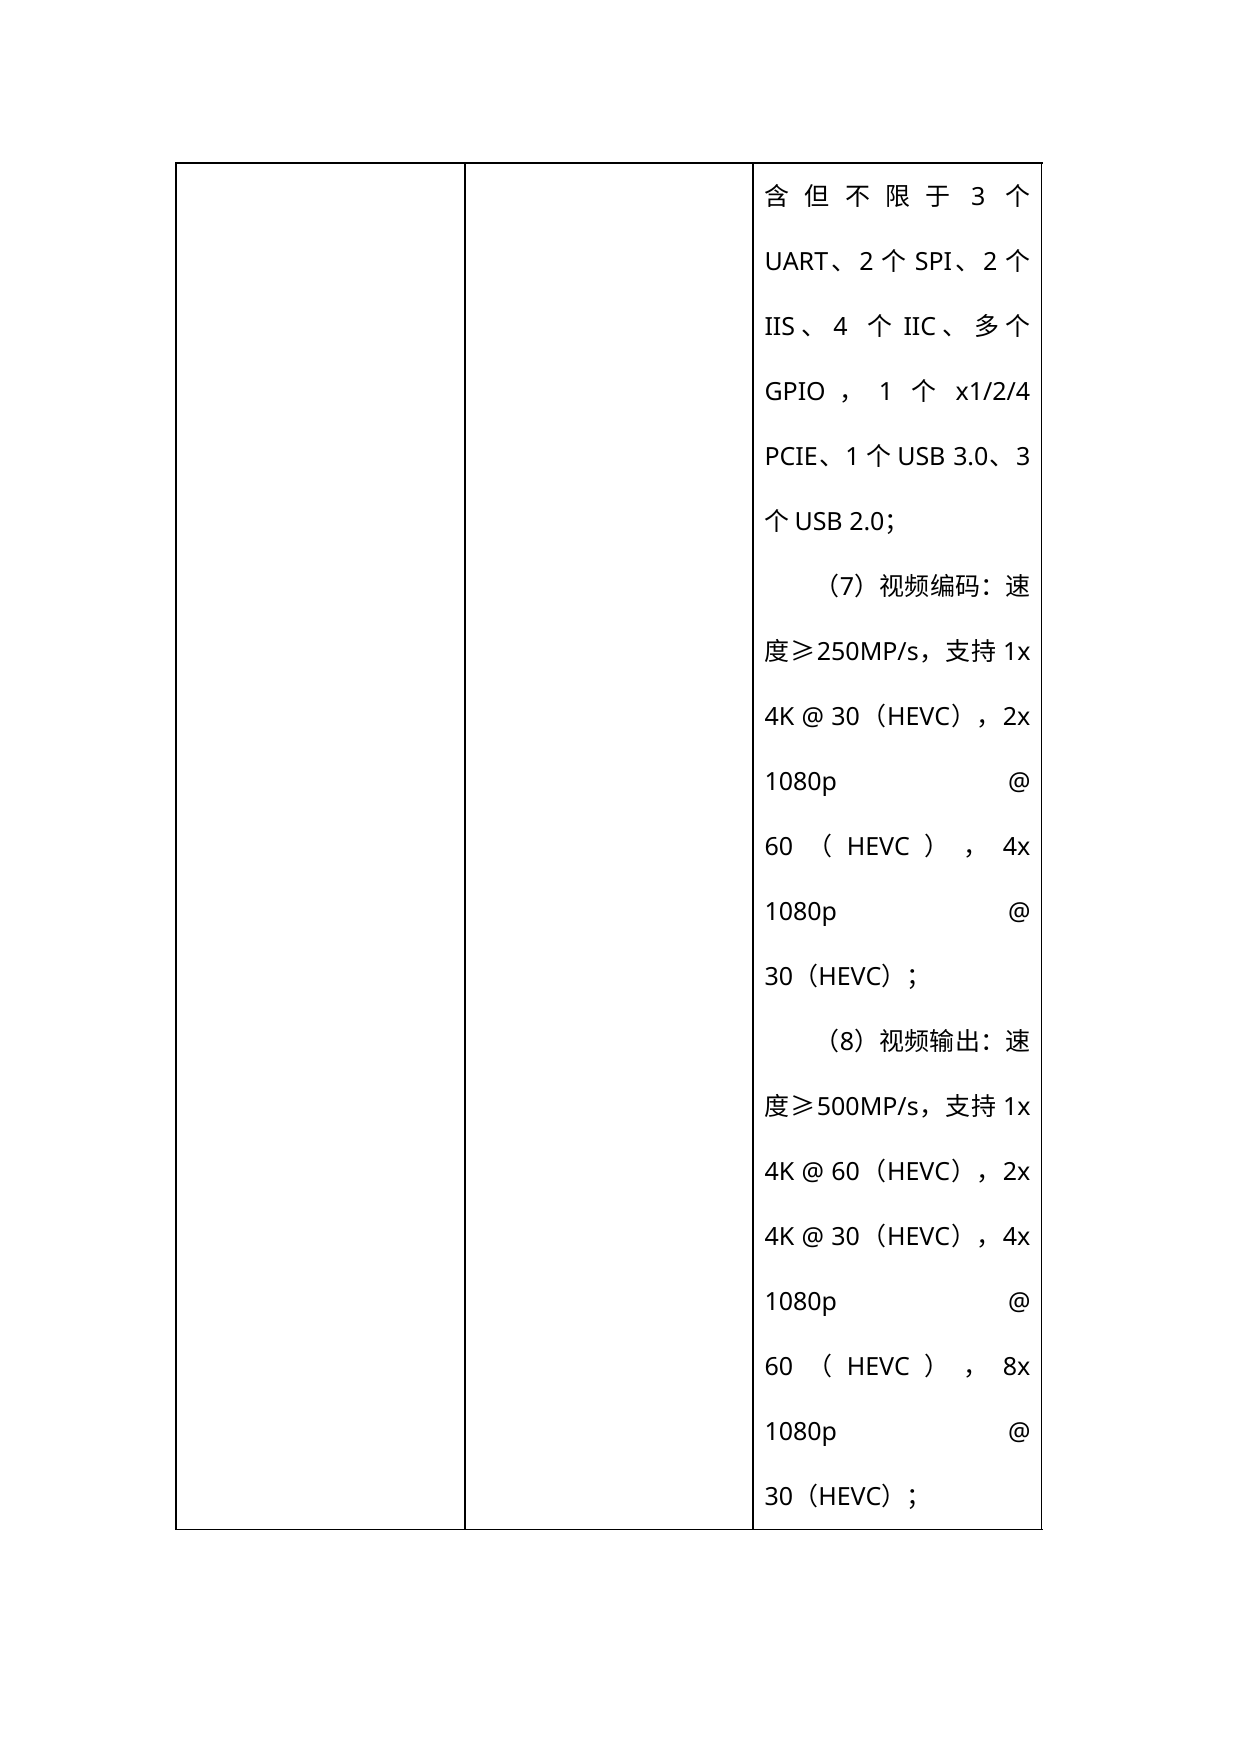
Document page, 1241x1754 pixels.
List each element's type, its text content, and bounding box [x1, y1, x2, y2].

table_cell [177, 164, 464, 1528]
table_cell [754, 164, 1041, 1528]
table_cell 6 [466, 164, 752, 1528]
